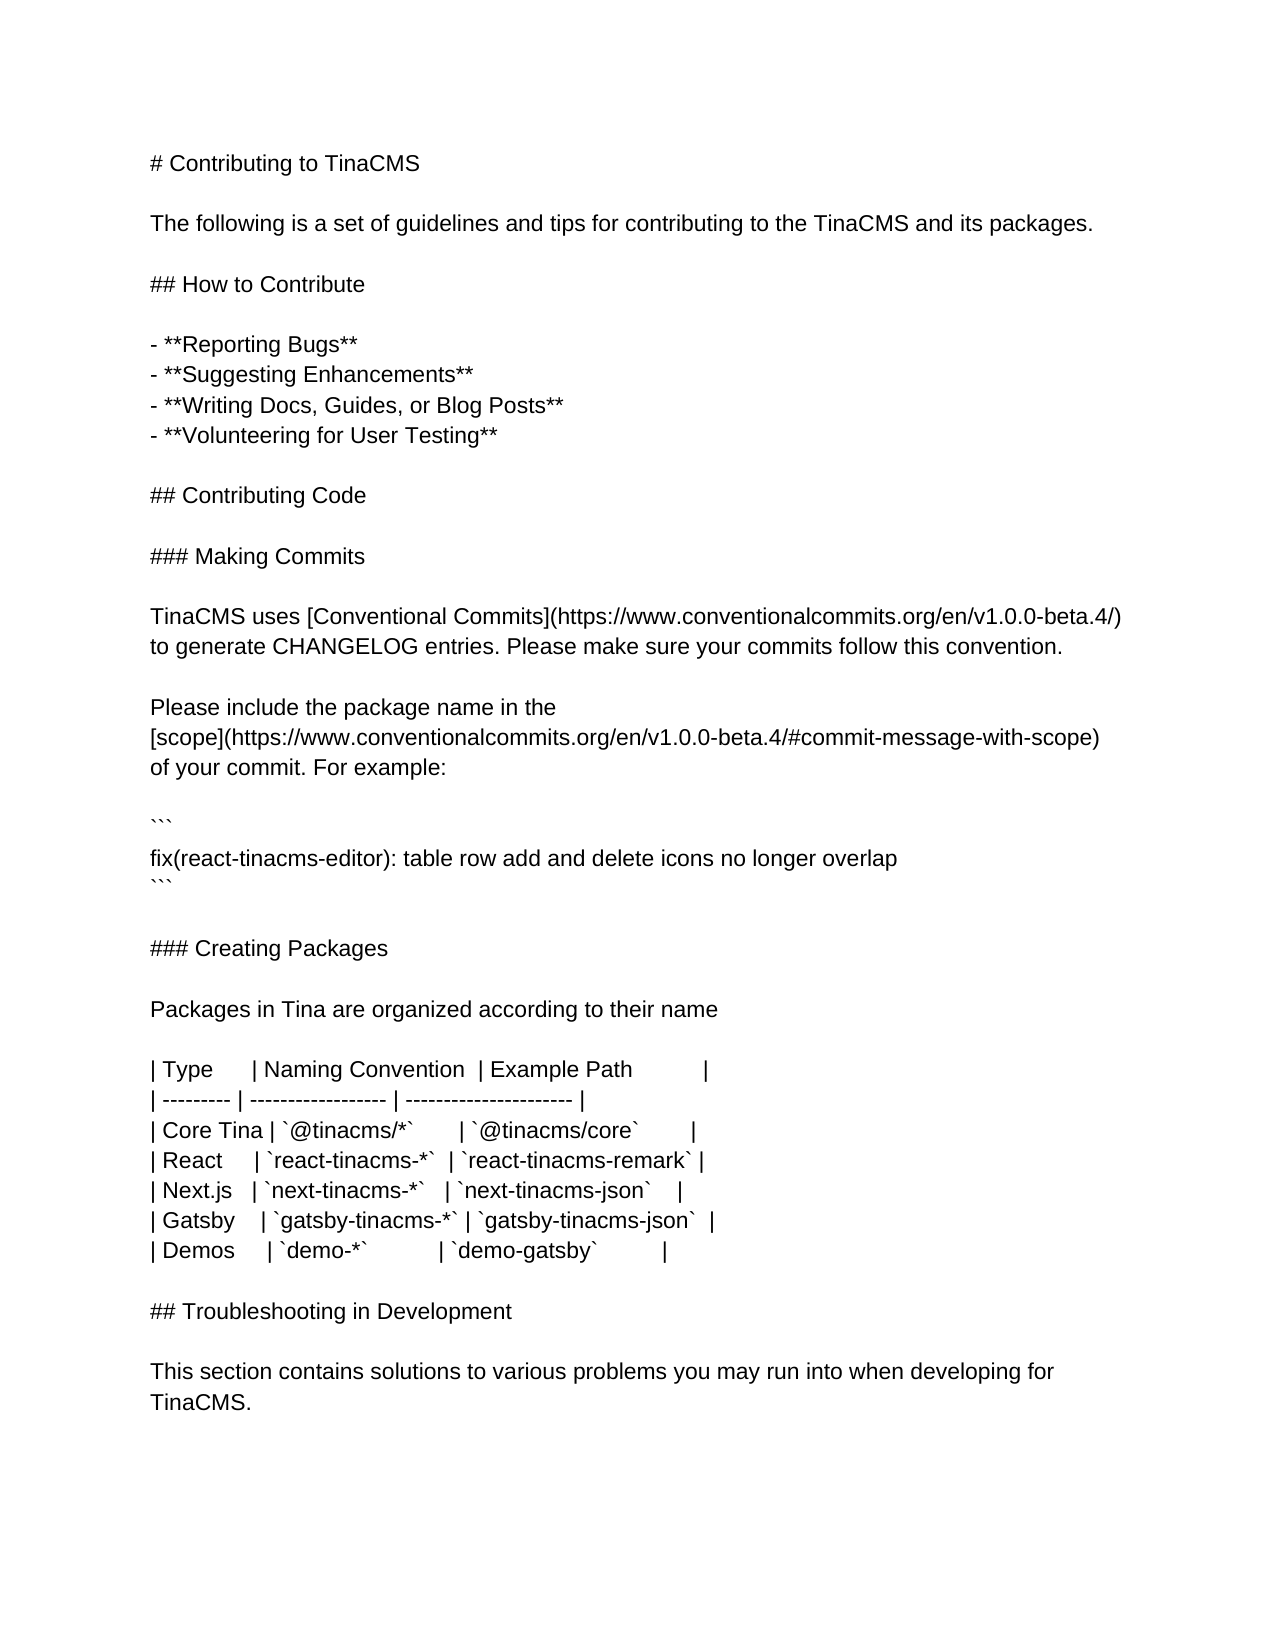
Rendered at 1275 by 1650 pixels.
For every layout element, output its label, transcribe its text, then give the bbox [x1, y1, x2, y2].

text ``` [150, 814, 1125, 841]
text ``` [150, 875, 1125, 901]
text # Contributing to TinaCMS [150, 150, 1125, 176]
text | Demos | `demo-*` | `demo-gatsby` | [150, 1237, 1125, 1264]
text fix(react-tinacms-editor): table row add and delete icons no longer overlap [150, 845, 1125, 871]
text | Gatsby | `gatsby-tinacms-*` | `gatsby-tinacms-json` | [150, 1207, 1125, 1234]
text Please include the package name in the [scope](https://www.conventionalcommits.org/en/v1.0.0-beta.4/#commit-message-with-scope) of your commit. For example: [150, 694, 1125, 781]
text ## Troubleshooting in Development [150, 1298, 1125, 1324]
text TinaCMS uses [Conventional Commits](https://www.conventionalcommits.org/en/v1.0.0-beta.4/) to generate CHANGELOG entries. Please make sure your commits follow this convention. [150, 603, 1125, 660]
text | Next.js | `next-tinacms-*` | `next-tinacms-json` | [150, 1177, 1125, 1203]
text ## Contributing Code [150, 482, 1125, 509]
text | Core Tina | `@tinacms/*` | `@tinacms/core` | [150, 1117, 1125, 1143]
text - **Reporting Bugs** [150, 331, 1125, 358]
text - **Suggesting Enhancements** [150, 361, 1125, 388]
text This section contains solutions to various problems you may run into when developing for TinaCMS. [150, 1358, 1125, 1415]
text - **Writing Docs, Guides, or Blog Posts** [150, 392, 1125, 418]
text The following is a set of guidelines and tips for contributing to the TinaCMS and its packages. [150, 210, 1125, 237]
text Packages in Tina are organized according to their name [150, 996, 1125, 1022]
text ### Making Commits [150, 543, 1125, 569]
text ## How to Contribute [150, 271, 1125, 297]
text | --------- | ------------------ | ---------------------- | [150, 1086, 1125, 1113]
text - **Volunteering for User Testing** [150, 422, 1125, 448]
text ### Creating Packages [150, 935, 1125, 962]
text | Type | Naming Convention | Example Path | [150, 1056, 1125, 1083]
text | React | `react-tinacms-*` | `react-tinacms-remark` | [150, 1147, 1125, 1173]
